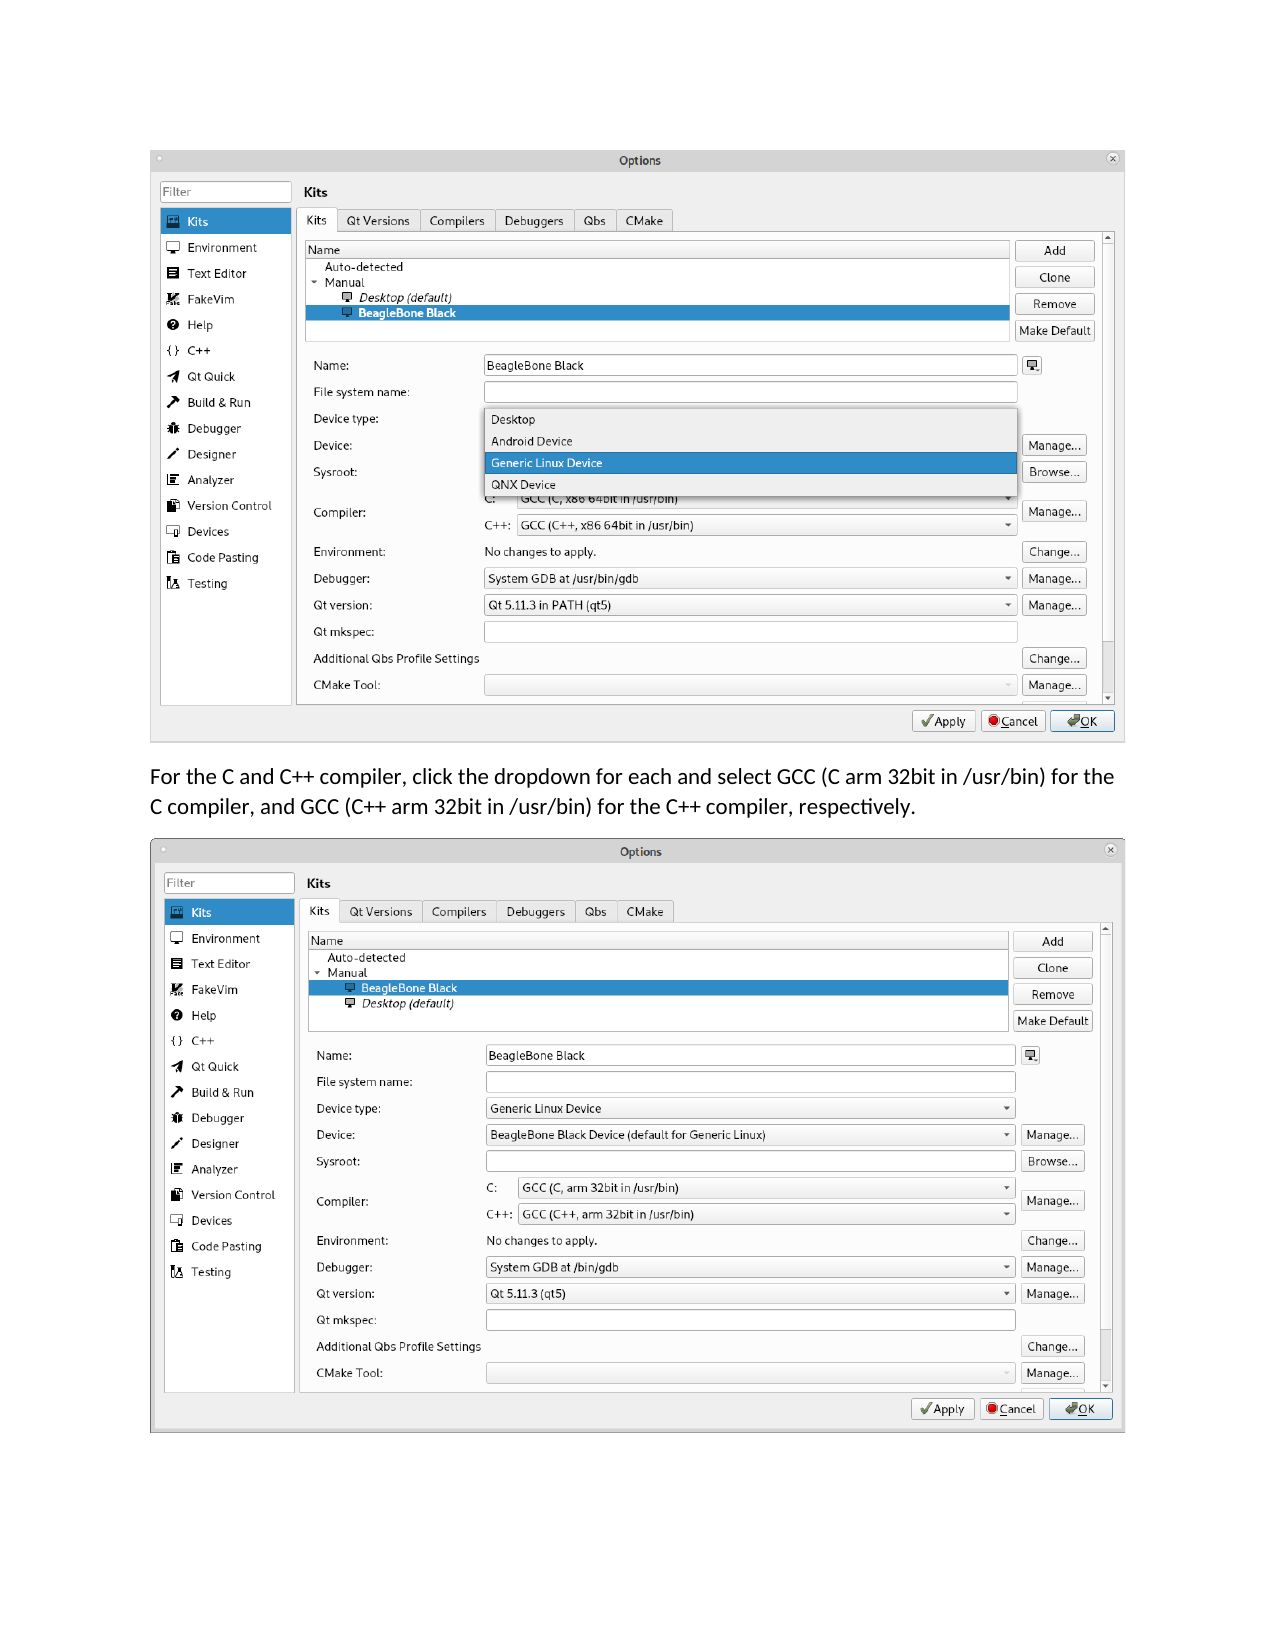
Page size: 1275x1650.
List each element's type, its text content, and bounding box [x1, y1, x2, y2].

text For the C and C++ compiler, click the dropdown for each and select GCC (C arm 32bit in /usr/bin) for the C compiler, and GCC (C++ arm 32bit in /usr/bin) for the C++ compiler, respectively. [150, 762, 1125, 820]
picture [150, 150, 1125, 743]
picture [150, 838, 1125, 1433]
